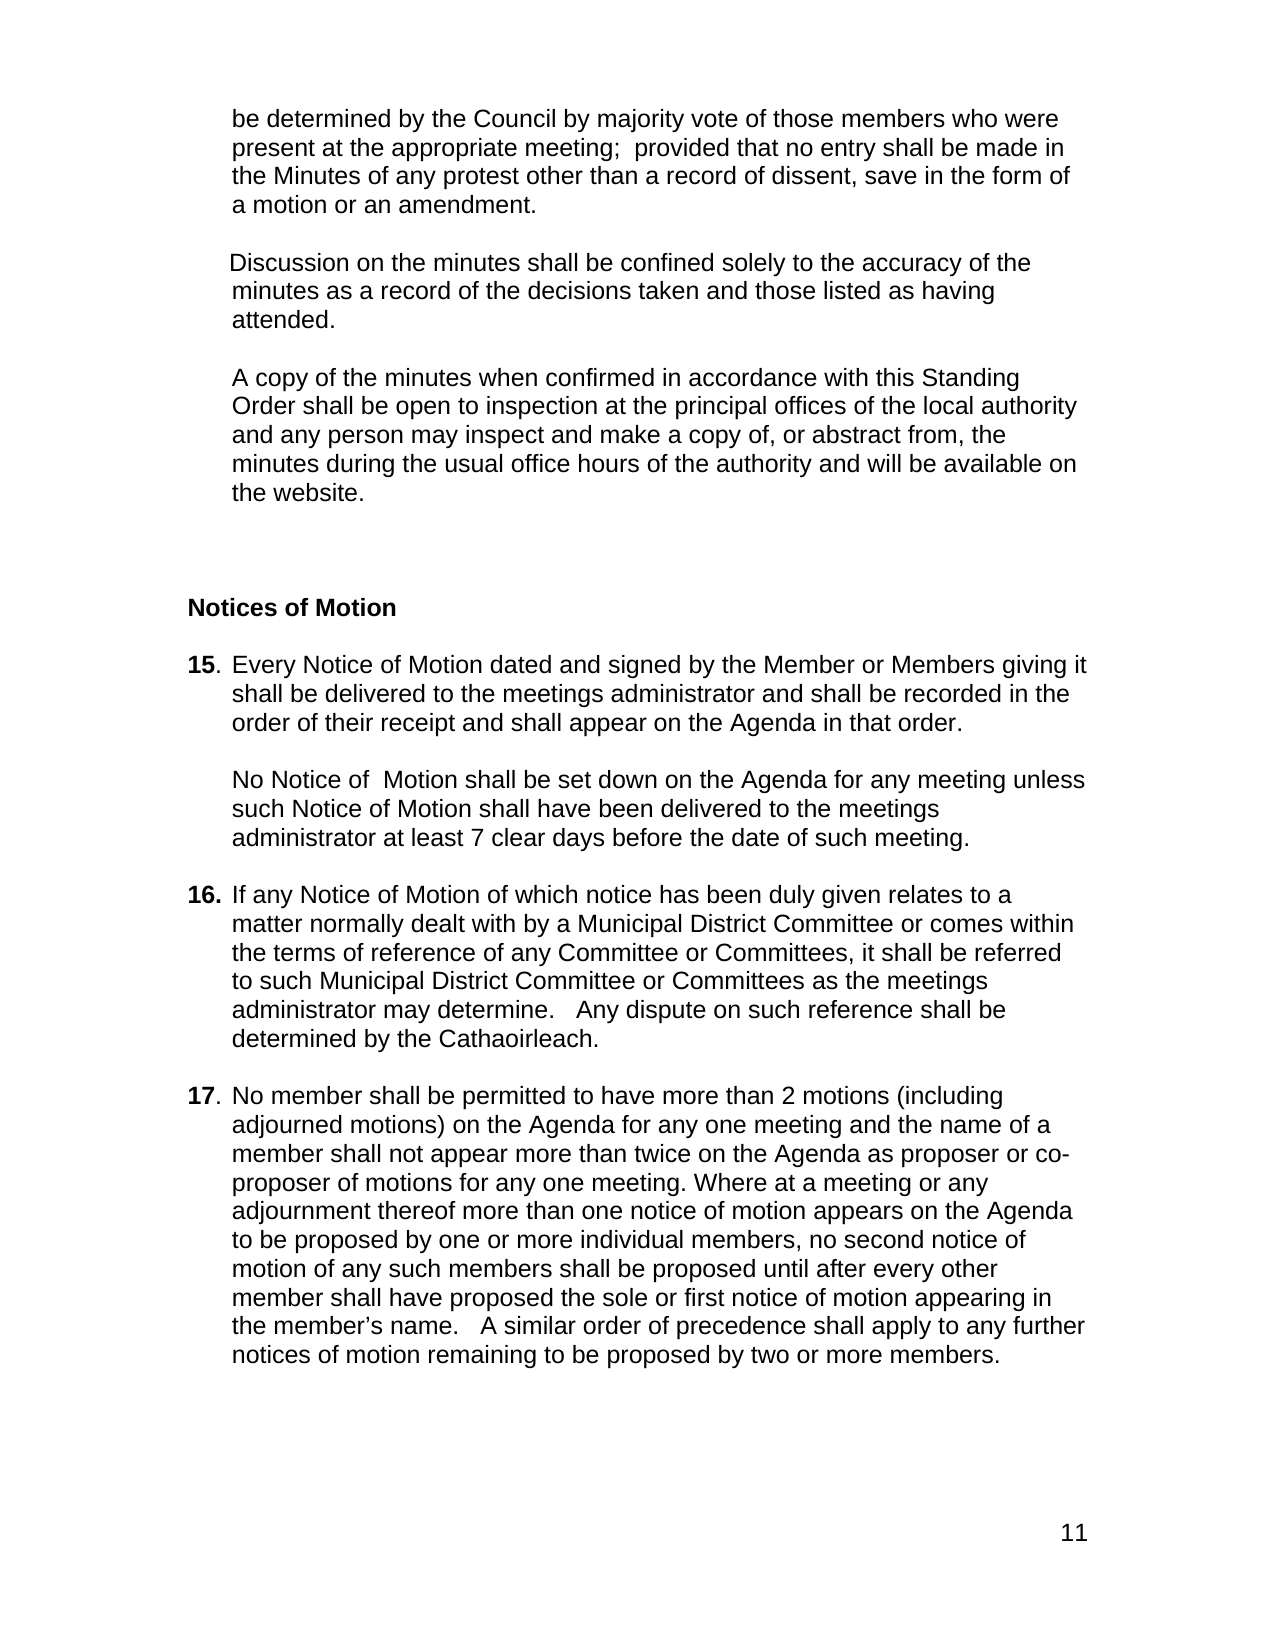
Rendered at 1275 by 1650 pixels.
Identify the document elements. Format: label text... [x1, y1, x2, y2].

text Notices of Motion [187, 592, 1088, 621]
text No Notice of Motion shall be set down on the Agenda for any meeting unless such Notice of Motion shall have been delivered to the meetings administrator at least 7 clear days before the date of such meeting. [187, 765, 1088, 851]
text 17. No member shall be permitted to have more than 2 motions (including adjourned motions) on the Agenda for any one meeting and the name of a member shall not appear more than twice on the Agenda as proposer or co-proposer of motions for any one meeting. Where at a meeting or any adjournment thereof more than one notice of motion appears on the Agenda to be proposed by one or more individual members, no second notice of motion of any such members shall be proposed until after every other member shall have proposed the sole or first notice of motion appearing in the member’s name. A similar order of precedence shall apply to any further notices of motion remaining to be proposed by two or more members. [187, 1081, 1088, 1369]
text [187, 104, 1088, 219]
text A copy of the minutes when confirmed in accordance with this Standing Order shall be open to inspection at the principal offices of the local authority and any person may inspect and make a copy of, or abstract from, the minutes during the usual office hours of the authority and will be available on the website. [187, 362, 1088, 506]
text 16. If any Notice of Motion of which notice has been duly given relates to a matter normally dealt with by a Municipal District Committee or comes within the terms of reference of any Committee or Committees, it shall be referred to such Municipal District Committee or Committees as the meetings administrator may determine. Any dispute on such reference shall be determined by the Cathaoirleach. [187, 880, 1088, 1052]
text 15. Every Notice of Motion dated and signed by the Member or Members giving it shall be delivered to the meetings administrator and shall be recorded in the order of their receipt and shall appear on the Agenda in that order. [187, 650, 1088, 736]
text Discussion on the minutes shall be confined solely to the accuracy of the minutes as a record of the decisions taken and those listed as having attended. [187, 247, 1088, 334]
